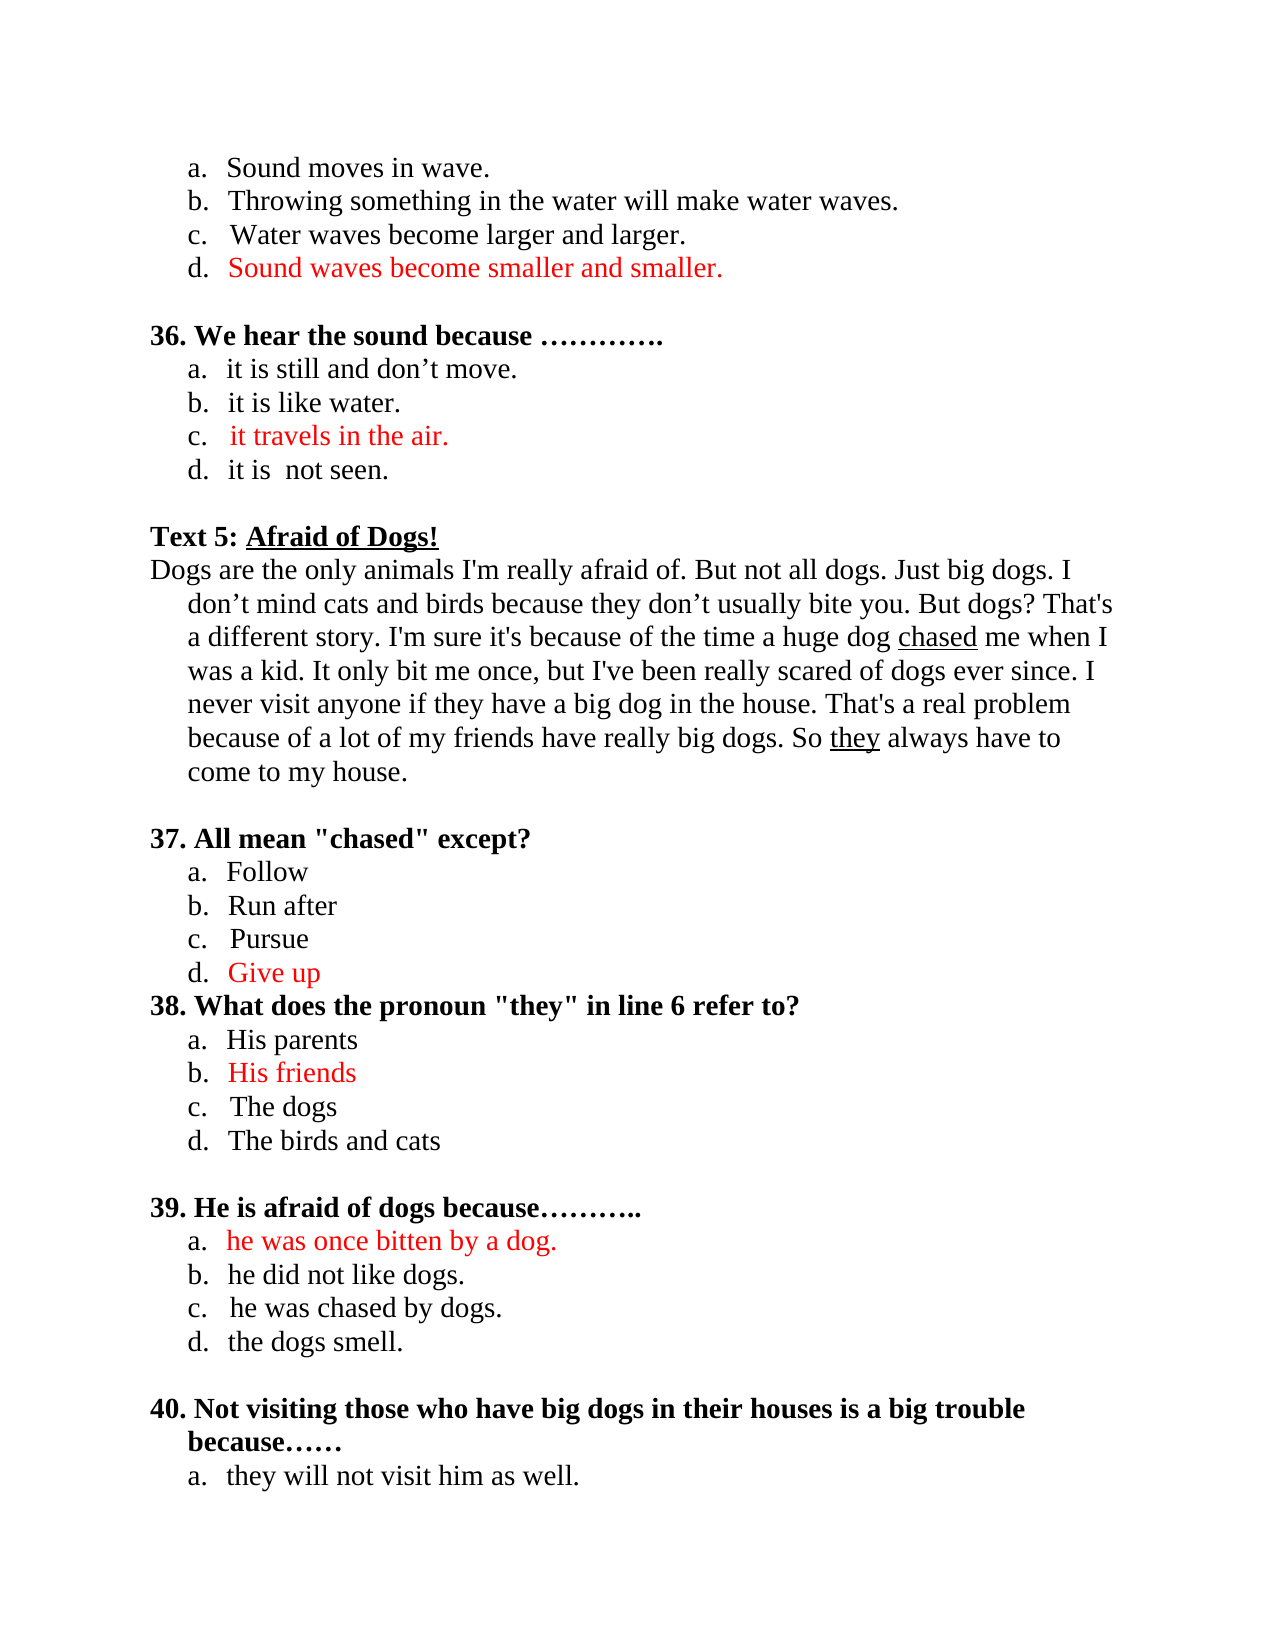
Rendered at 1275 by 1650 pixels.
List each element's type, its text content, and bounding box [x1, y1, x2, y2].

text c. it travels in the air. [187, 418, 1125, 452]
text 40. Not visiting those who have big dogs in their houses is a big trouble because…… [150, 1391, 1125, 1458]
text a. Follow [187, 854, 1125, 888]
text Text 5: Afraid of Dogs! [150, 519, 1125, 552]
text 38. What does the pronoun "they" in line 6 refer to? [150, 988, 1125, 1022]
text d. the dogs smell. [187, 1324, 1125, 1357]
text b. His friends [187, 1056, 1125, 1089]
text d. The birds and cats [187, 1123, 1125, 1156]
text c. Pursue [187, 921, 1125, 955]
text d. it is not seen. [187, 452, 1125, 485]
text 36. We hear the sound because …………. [150, 318, 1125, 351]
text d. Sound waves become smaller and smaller. [187, 251, 1125, 284]
text c. he was chased by dogs. [187, 1290, 1125, 1324]
text Dogs are the only animals I'm really afraid of. But not all dogs. Just big dogs. I don’t mind cats and birds because they don’t usually bite you. But dogs? That's a different story. I'm sure it's because of the time a huge dog chased me when I was a kid. It only bit me once, but I've been really scared of dogs ever since. I never visit anyone if they have a big dog in the house. That's a real problem because of a lot of my friends have really big dogs. So they always have to come to my house. [150, 552, 1125, 787]
text a. Sound moves in wave. [187, 150, 1125, 183]
text b. he did not like dogs. [187, 1257, 1125, 1290]
text c. Water waves become larger and larger. [187, 217, 1125, 251]
text b. it is like water. [187, 385, 1125, 418]
text a. they will not visit him as well. [187, 1458, 1125, 1492]
text a. His parents [187, 1022, 1125, 1056]
text b. Throwing something in the water will make water waves. [187, 183, 1125, 217]
text a. he was once bitten by a dog. [187, 1223, 1125, 1257]
text 37. All mean "chased" except? [150, 821, 1125, 854]
text c. The dogs [187, 1089, 1125, 1123]
text a. it is still and don’t move. [187, 351, 1125, 385]
text b. Run after [187, 888, 1125, 921]
text 39. He is afraid of dogs because……….. [150, 1190, 1125, 1223]
text d. Give up [187, 955, 1125, 988]
